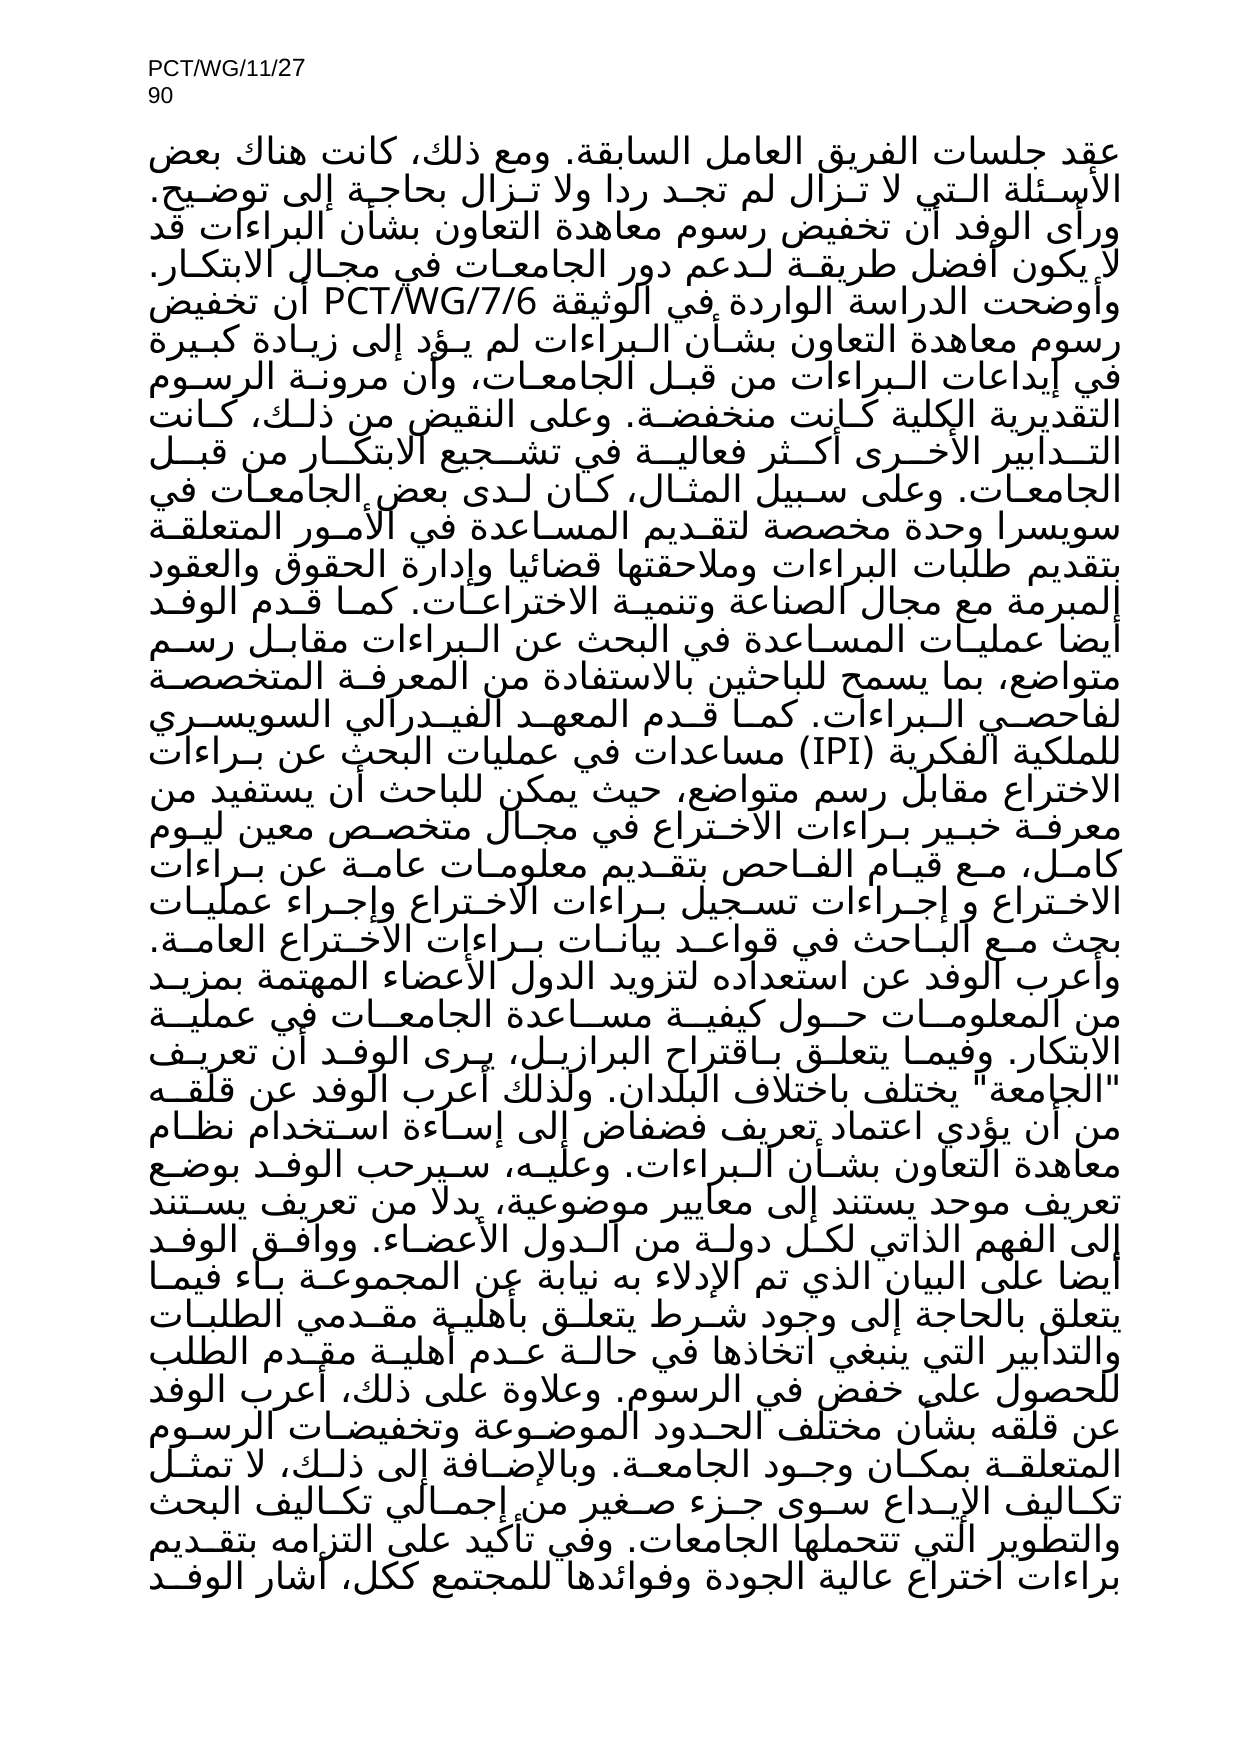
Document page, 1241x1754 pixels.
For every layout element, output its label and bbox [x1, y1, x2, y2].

text [148, 134, 1122, 1597]
